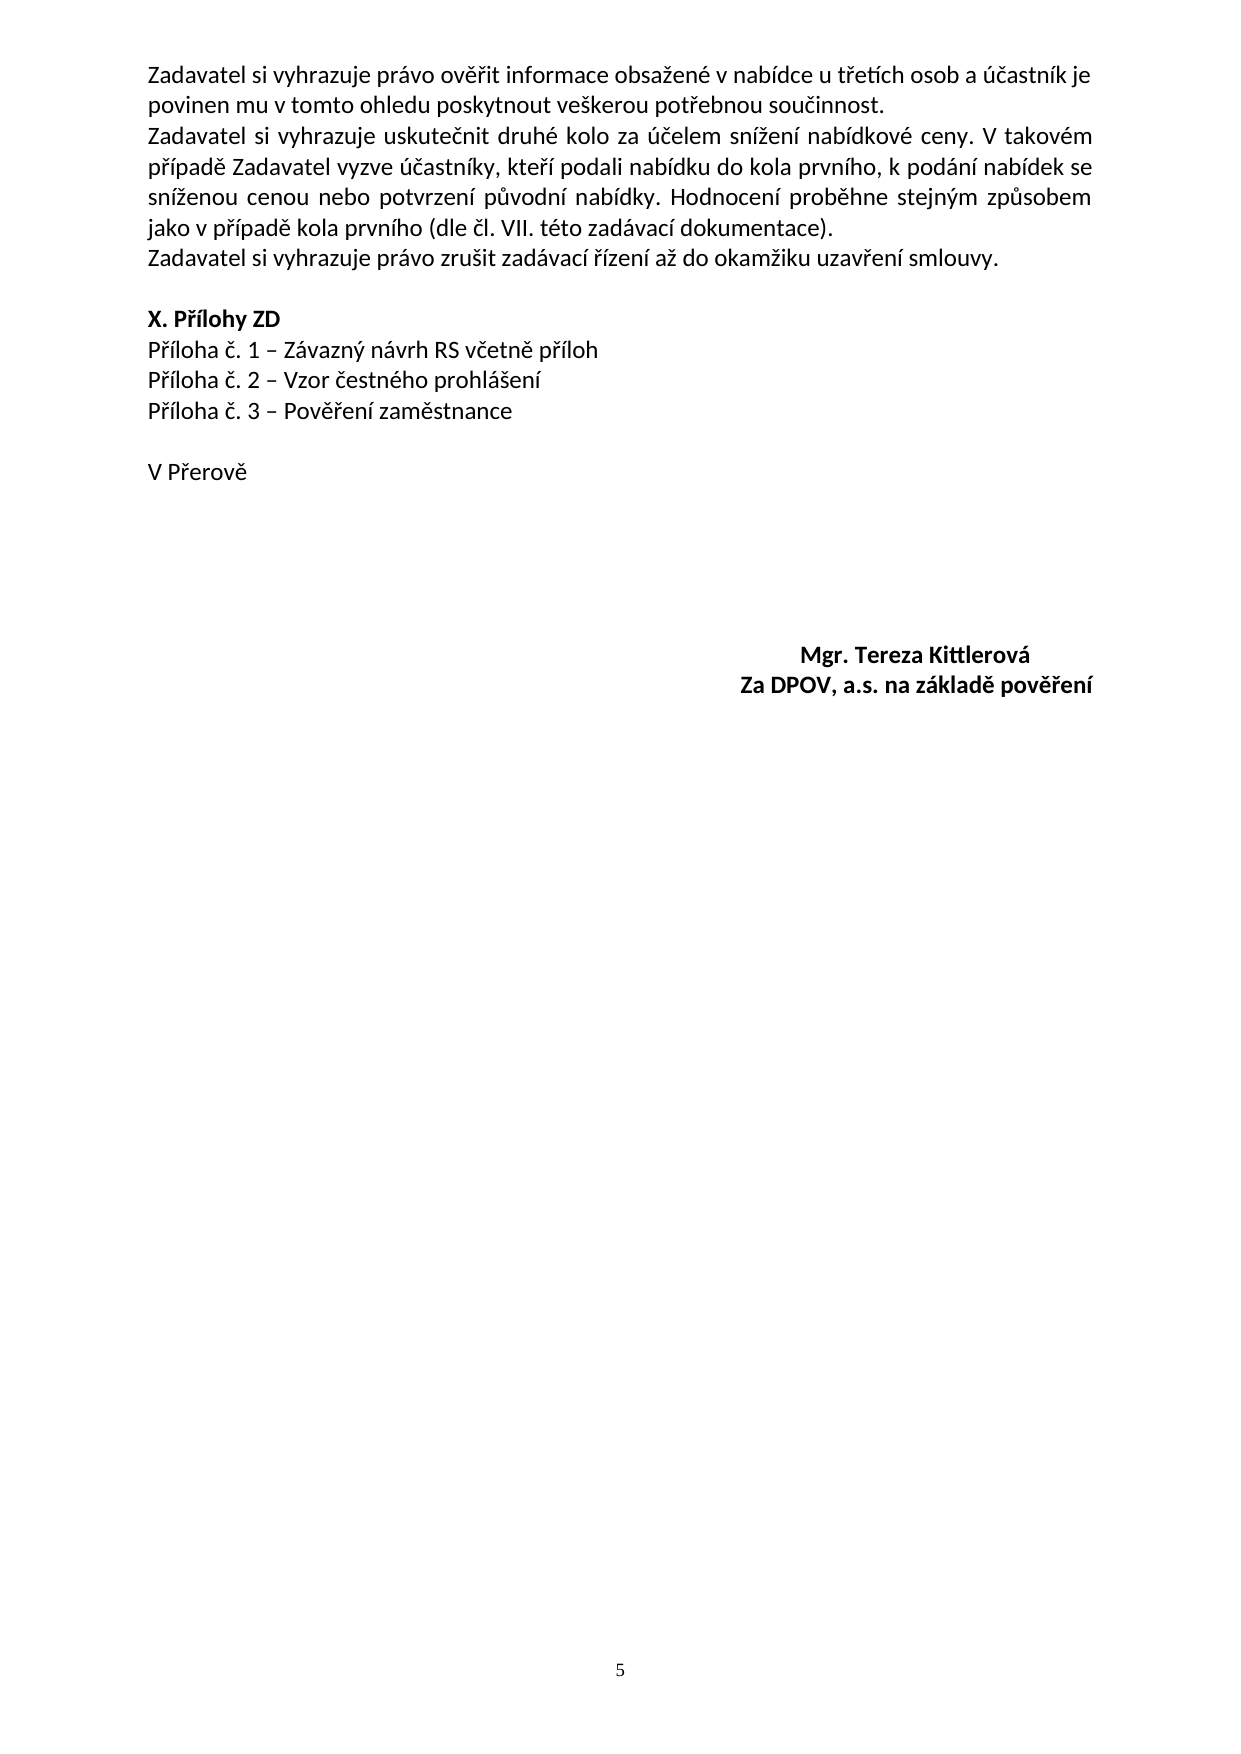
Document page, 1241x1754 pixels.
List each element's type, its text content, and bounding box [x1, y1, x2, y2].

text Zadavatel si vyhrazuje právo ověřit informace obsažené v nabídce u třetích osob a účastník je povinen mu v tomto ohledu poskytnout veškerou potřebnou součinnost. [148, 59, 1093, 120]
text Příloha č. 3 – Pověření zaměstnance [148, 395, 1093, 425]
text X. Přílohy ZD [148, 303, 1093, 334]
text Příloha č. 2 – Vzor čestného prohlášení [148, 364, 1093, 395]
text Mgr. Tereza Kittlerová [664, 639, 1093, 669]
text Zadavatel si vyhrazuje právo zrušit zadávací řízení až do okamžiku uzavření smlouvy. [148, 242, 1093, 273]
text Za DPOV, a.s. na základě pověření [148, 669, 1093, 700]
text Příloha č. 1 – Závazný návrh RS včetně příloh [148, 334, 1093, 364]
text V Přerově [148, 456, 1093, 486]
text Zadavatel si vyhrazuje uskutečnit druhé kolo za účelem snížení nabídkové ceny. V takovém případě Zadavatel vyzve účastníky, kteří podali nabídku do kola prvního, k podání nabídek se sníženou cenou nebo potvrzení původní nabídky. Hodnocení proběhne stejným způsobem jako v případě kola prvního (dle čl. VII. této zadávací dokumentace). [148, 120, 1093, 242]
